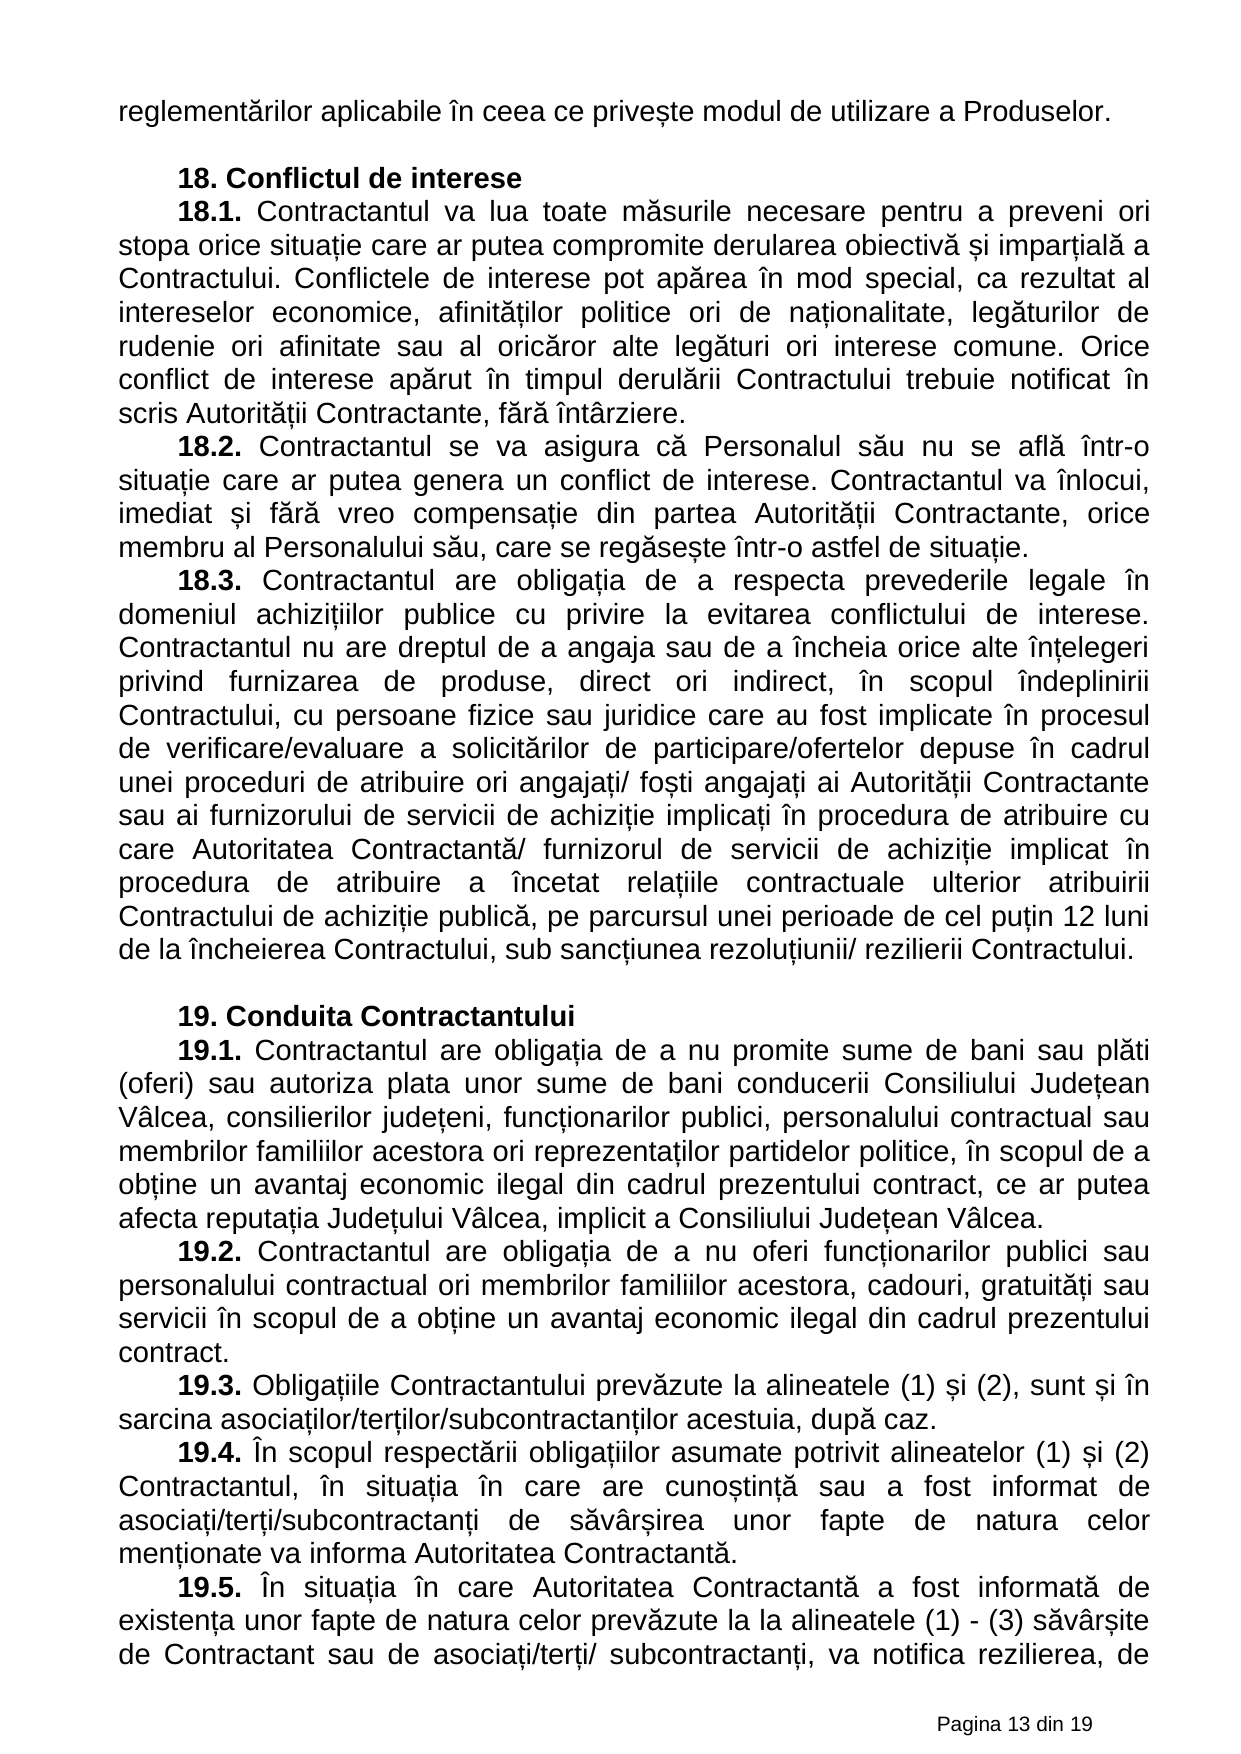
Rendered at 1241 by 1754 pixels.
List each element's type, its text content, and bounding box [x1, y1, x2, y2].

text 18. Conflictul de interese [118, 161, 1152, 194]
text 19.3. Obligațiile Contractantului prevăzute la alineatele (1) și (2), sunt și în sarcina asociaților/terților/subcontractanților acestuia, după caz. [118, 1368, 1152, 1435]
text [118, 1569, 1152, 1670]
text 19.4. În scopul respectării obligațiilor asumate potrivit alineatelor (1) și (2) Contractantul, în situația în care are cunoștință sau a fost informat de asociați/terți/subcontractanți de săvârșirea unor fapte de natura celor menționate va informa Autoritatea Contractantă. [118, 1435, 1152, 1569]
text 18.3. Contractantul are obligația de a respecta prevederile legale în domeniul achizițiilor publice cu privire la evitarea conflictului de interese. Contractantul nu are dreptul de a angaja sau de a încheia orice alte înțelegeri privind furnizarea de produse, direct ori indirect, în scopul îndeplinirii Contractului, cu persoane fizice sau juridice care au fost implicate în procesul de verificare/evaluare a solicitărilor de participare/ofertelor depuse în cadrul unei proceduri de atribuire ori angajați/ foști angajați ai Autorității Contractante sau ai furnizorului de servicii de achiziție implicați în procedura de atribuire cu care Autoritatea Contractantă/ furnizorul de servicii de achiziție implicat în procedura de atribuire a încetat relațiile contractuale ulterior atribuirii Contractului de achiziție publică, pe parcursul unei perioade de cel puțin 12 luni de la încheierea Contractului, sub sancțiunea rezoluțiunii/ rezilierii Contractului. [118, 563, 1152, 966]
text 18.1. Contractantul va lua toate măsurile necesare pentru a preveni ori stopa orice situație care ar putea compromite derularea obiectivă și imparțială a Contractului. Conflictele de interese pot apărea în mod special, ca rezultat al intereselor economice, afinităților politice ori de naționalitate, legăturilor de rudenie ori afinitate sau al oricăror alte legături ori interese comune. Orice conflict de interese apărut în timpul derulării Contractului trebuie notificat în scris Autorității Contractante, fără întârziere. [118, 194, 1152, 429]
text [118, 94, 1152, 127]
text 19.2. Contractantul are obligația de a nu oferi funcționarilor publici sau personalului contractual ori membrilor familiilor acestora, cadouri, gratuități sau servicii în scopul de a obține un avantaj economic ilegal din cadrul prezentului contract. [118, 1234, 1152, 1368]
text 18.2. Contractantul se va asigura că Personalul său nu se află într-o situație care ar putea genera un conflict de interese. Contractantul va înlocui, imediat și fără vreo compensație din partea Autorității Contractante, orice membru al Personalului său, care se regăsește într-o astfel de situație. [118, 429, 1152, 563]
text 19. Conduita Contractantului [118, 999, 1152, 1033]
text 19.1. Contractantul are obligația de a nu promite sume de bani sau plăti (oferi) sau autoriza plata unor sume de bani conducerii Consiliului Județean Vâlcea, consilierilor județeni, funcționarilor publici, personalului contractual sau membrilor familiilor acestora ori reprezentaților partidelor politice, în scopul de a obține un avantaj economic ilegal din cadrul prezentului contract, ce ar putea afecta reputația Județului Vâlcea, implicit a Consiliului Județean Vâlcea. [118, 1033, 1152, 1234]
